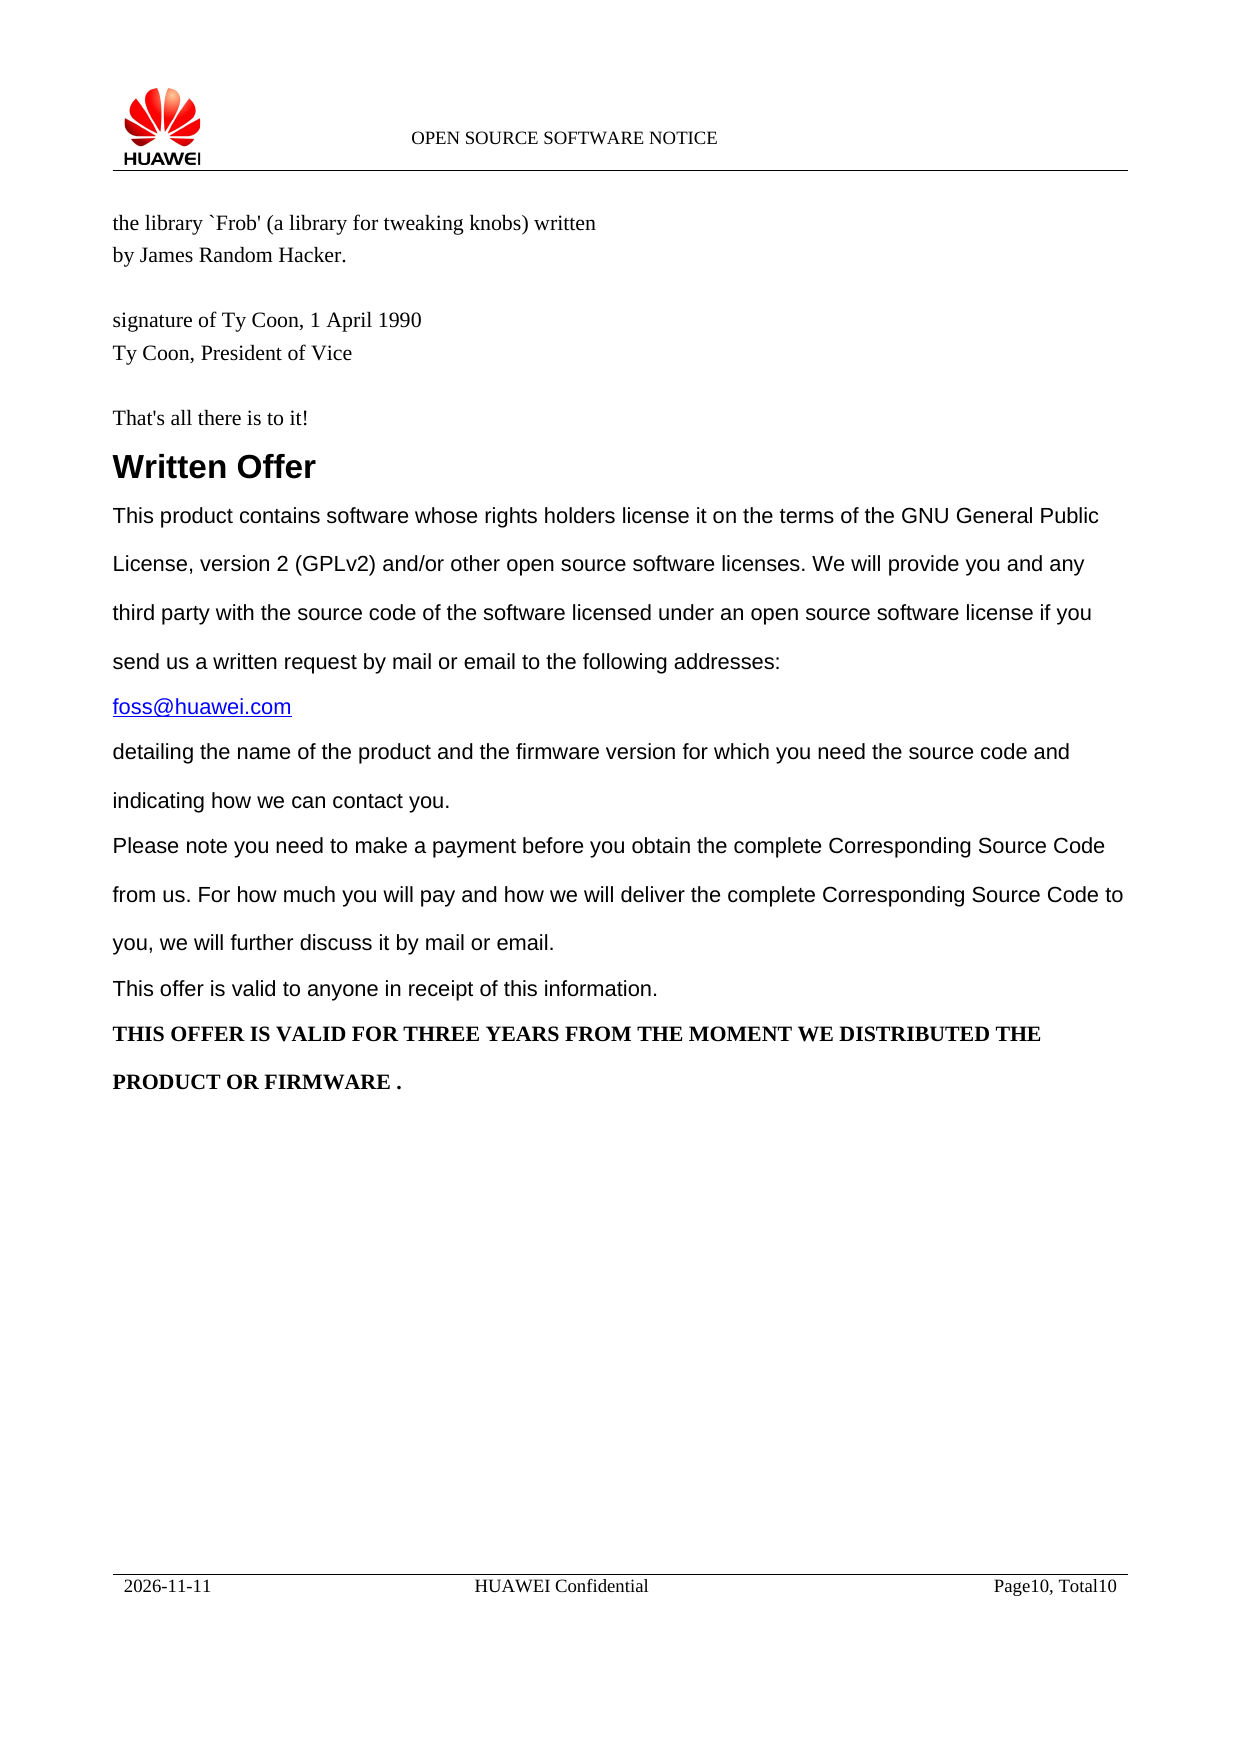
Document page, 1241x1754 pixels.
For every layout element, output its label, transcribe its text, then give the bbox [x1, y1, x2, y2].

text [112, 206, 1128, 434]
text This offer is valid to anyone in receipt of this information. [112, 972, 1128, 1004]
text This offer is valid for three years from the moment we distributed the product or firmware . [112, 1017, 1128, 1098]
text detailing the name of the product and the firmware version for which you need the source code and indicating how we can contact you. [112, 735, 1128, 817]
text foss@huawei.com [112, 690, 1128, 723]
picture [124, 88, 201, 165]
text This product contains software whose rights holders license it on the terms of the GNU General Public License, version 2 (GPLv2) and/or other open source software licenses. We will provide you and any third party with the source code of the software licensed under an open source software license if you send us a written request by mail or email to the following addresses: [112, 499, 1128, 678]
text Please note you need to make a payment before you obtain the complete Corresponding Source Code from us. For how much you will pay and how we will deliver the complete Corresponding Source Code to you, we will further discuss it by mail or email. [112, 829, 1128, 959]
text Written Offer [112, 434, 1128, 499]
